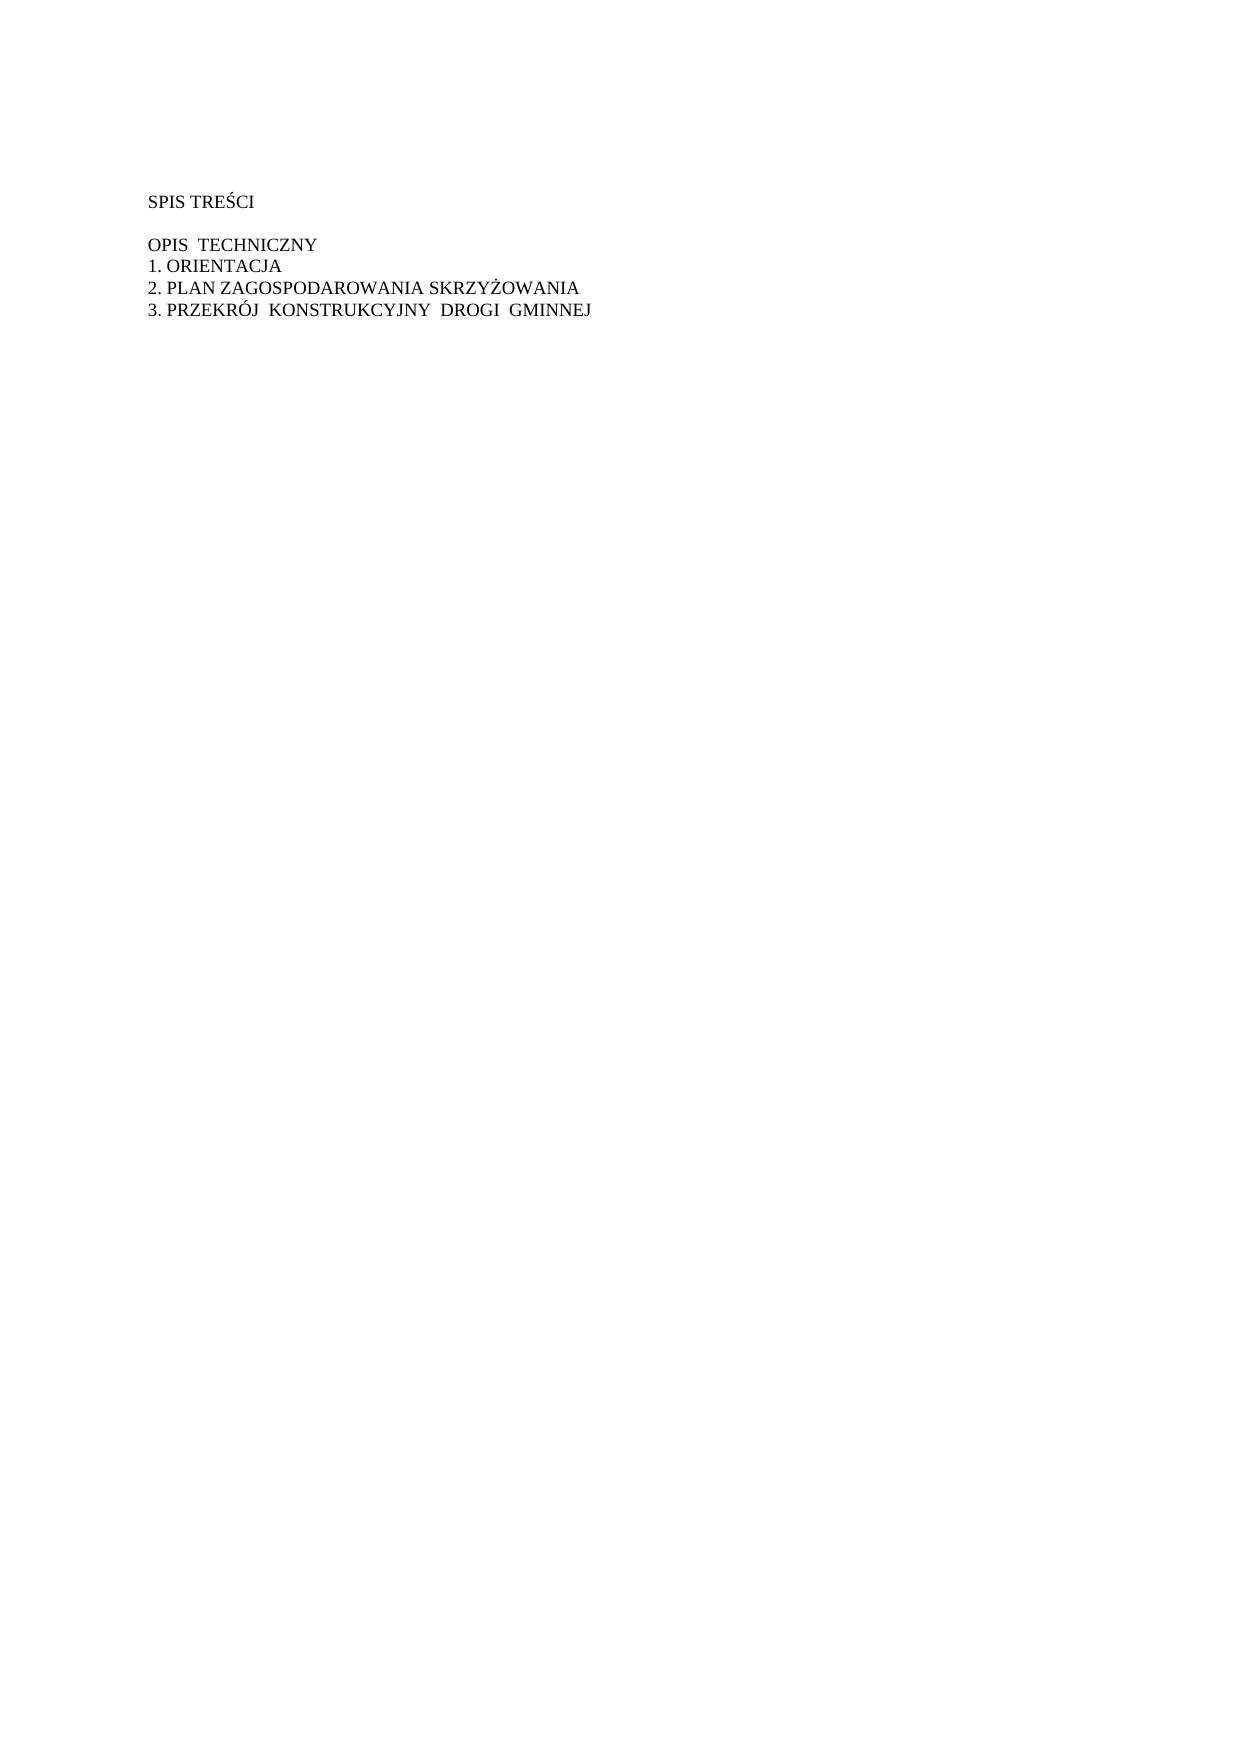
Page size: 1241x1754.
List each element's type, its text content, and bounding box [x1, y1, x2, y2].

text 3. PRZEKRÓJ KONSTRUKCYJNY DROGI GMINNEJ [148, 298, 1093, 320]
text OPIS TECHNICZNY [148, 234, 1107, 255]
text 2. PLAN ZAGOSPODAROWANIA SKRZYŻOWANIA [148, 277, 1093, 298]
text 1. ORIENTACJA [148, 255, 1093, 277]
text SPIS TREŚCI [148, 191, 1107, 212]
